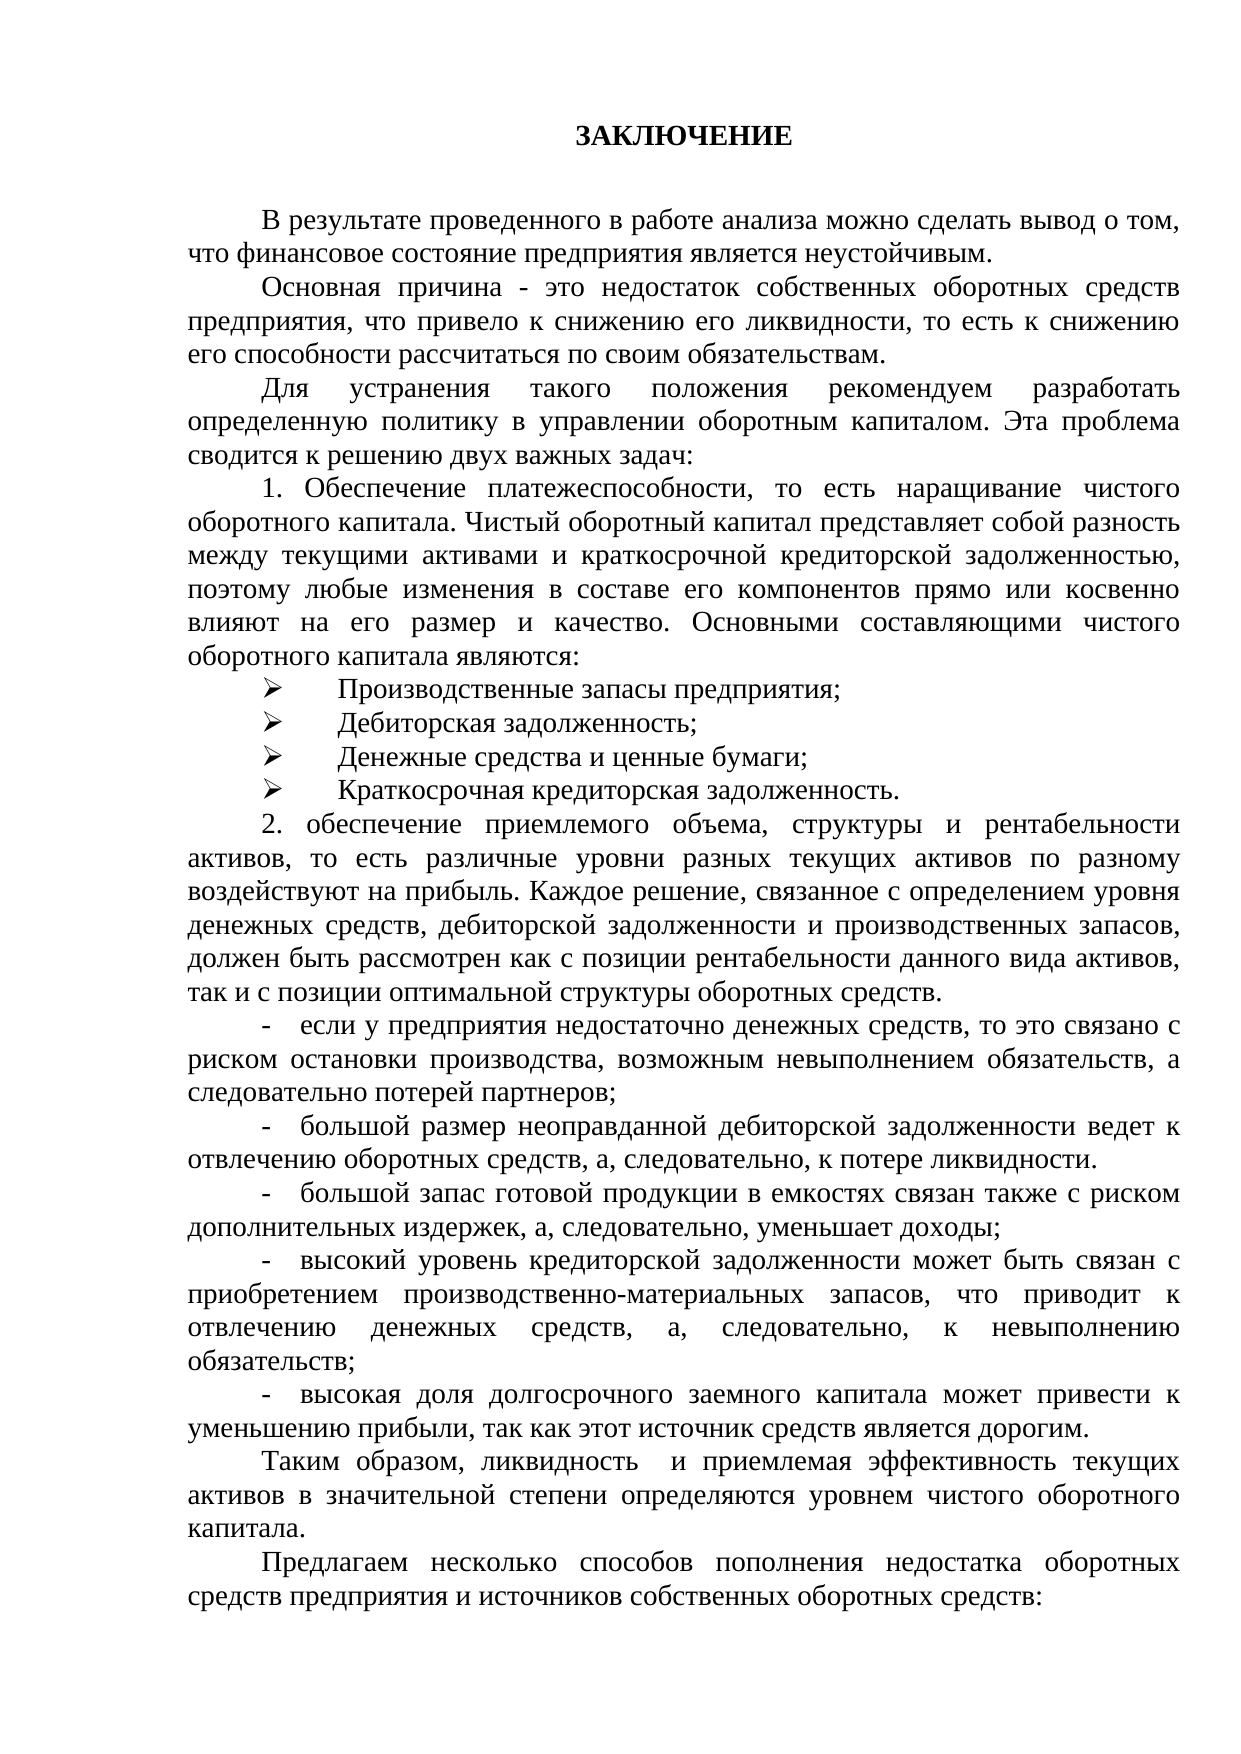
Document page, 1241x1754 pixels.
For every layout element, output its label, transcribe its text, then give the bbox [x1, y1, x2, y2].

list высокая доля долгосрочного заемного капитала может привести к уменьшению прибыли, так как этот источник средств является дорогим. [187, 1376, 1181, 1443]
list большой размер неоправданной дебиторской задолженности ведет к отвлечению оборотных средств, а, следовательно, к потере ликвидности. [187, 1108, 1181, 1175]
text 2. обеспечение приемлемого объема, структуры и рентабельности активов, то есть различные уровни разных текущих активов по разному воздействуют на прибыль. Каждое решение, связанное с определением уровня денежных средств, дебиторской задолженности и производственных запасов, должен быть рассмотрен как с позиции рентабельности данного вида активов, так и с позиции оптимальной структуры оборотных средств. [187, 806, 1181, 1007]
text В результате проведенного в работе анализа можно сделать вывод о том, что финансовое состояние предприятия является неустойчивым. [187, 202, 1181, 269]
subtitle Заключение [187, 118, 1181, 152]
list высокий уровень кредиторской задолженности может быть связан с приобретением производственно-материальных запасов, что приводит к отвлечению денежных средств, а, следовательно, к невыполнению обязательств; [187, 1242, 1181, 1376]
list большой запас готовой продукции в емкостях связан также с риском дополнительных издержек, а, следовательно, уменьшает доходы; [187, 1175, 1181, 1242]
text Таким образом, ликвидность и приемлемая эффективность текущих активов в значительной степени определяются уровнем чистого оборотного капитала. [187, 1443, 1181, 1544]
text Основная причина - это недостаток собственных оборотных средств предприятия, что привело к снижению его ликвидности, то есть к снижению его способности рассчитаться по своим обязательствам. [187, 269, 1181, 370]
text Предлагаем несколько способов пополнения недостатка оборотных средств предприятия и источников собственных оборотных средств: [187, 1544, 1181, 1611]
list Краткосрочная кредиторская задолженность. [187, 772, 1181, 806]
text Для устранения такого положения рекомендуем разработать определенную политику в управлении оборотным капиталом. Эта проблема сводится к решению двух важных задач: [187, 370, 1181, 470]
list Денежные средства и ценные бумаги; [187, 739, 1181, 772]
list Производственные запасы предприятия; [187, 672, 1181, 705]
list если у предприятия недостаточно денежных средств, то это связано с риском остановки производства, возможным невыполнением обязательств, а следовательно потерей партнеров; [187, 1007, 1181, 1108]
list Дебиторская задолженность; [187, 705, 1181, 739]
text 1. Обеспечение платежеспособности, то есть наращивание чистого оборотного капитала. Чистый оборотный капитал представляет собой разность между текущими активами и краткосрочной кредиторской задолженностью, поэтому любые изменения в составе его компонентов прямо или косвенно влияют на его размер и качество. Основными составляющими чистого оборотного капитала являются: [187, 470, 1181, 672]
